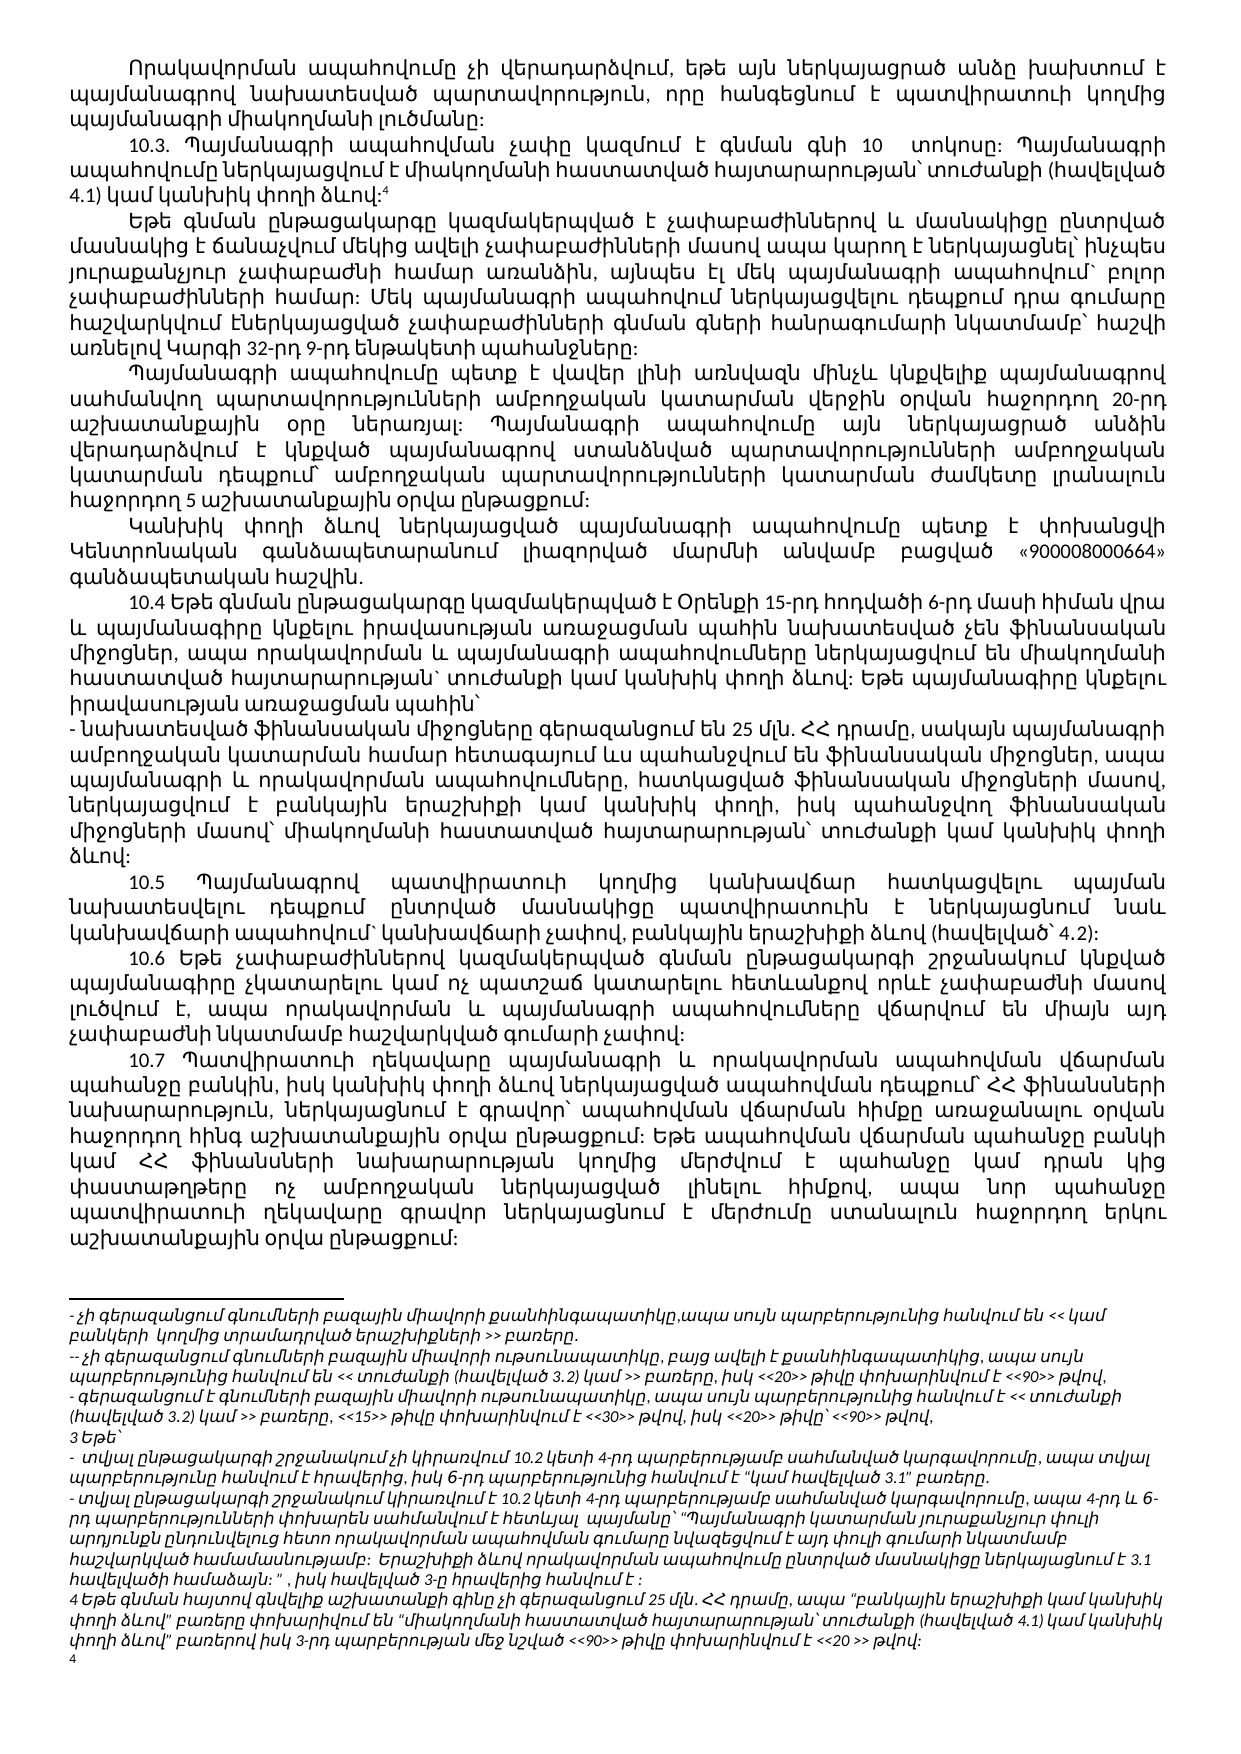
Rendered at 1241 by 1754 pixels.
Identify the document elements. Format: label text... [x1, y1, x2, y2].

text Պայմանագրի ապահովումը պետք է վավեր լինի առնվազն մինչև կնքվելիք պայմանագրով սահմանվող պարտավորությունների ամբողջական կատարման վերջին օրվան հաջորդող 20-րդ աշխատանքային օրը ներառյալ: Պայմանագրի ապահովումը այն ներկայացրած անձին վերադարձվում է կնքված պայմանագրով ստանձնված պարտավորությունների ամբողջական կատարման դեպքում՝ ամբողջական պարտավորությունների կատարման ժամկետը լրանալուն հաջորդող 5 աշխատանքային օրվա ընթացքում: [69, 361, 1167, 513]
text Որակավորման ապահովումը չի վերադարձվում, եթե այն ներկայացրած անձը խախտում է պայմանագրով նախատեսված պարտավորություն, որը հանգեցնում է պատվիրատուի կողմից պայմանագրի միակողմանի լուծմանը: [69, 56, 1167, 132]
text Եթե գնման ընթացակարգը կազմակերպված է չափաբաժիններով և մասնակիցը ընտրված մասնակից է ճանաչվում մեկից ավելի չափաբաժինների մասով ապա կարող է ներկայացնել՝ ինչպես յուրաքանչյուր չափաբաժնի համար առանձին, այնպես էլ մեկ պայմանագրի ապահովում` բոլոր չափաբաժինների համար: Մեկ պայմանագրի ապահովում ներկայացվելու դեպքում դրա գումարը հաշվարկվում էներկայացված չափաբաժինների գնման գների հանրագումարի նկատմամբ՝ հաշվի առնելով Կարգի 32-րդ 9-րդ ենթակետի պահանջները: [69, 208, 1167, 361]
text - նախատեսված ֆինանսական միջոցները գերազանցում են 25 մլն. ՀՀ դրամը, սակայն պայմանագրի ամբողջական կատարման համար հետագայում ևս պահանջվում են ֆինանսական միջոցներ, ապա պայմանագրի և որակավորման ապահովումները, հատկացված ֆինանսական միջոցների մասով, ներկայացվում է բանկային երաշխիքի կամ կանխիկ փողի, իսկ պահանջվող ֆինանսական միջոցների մասով՝ միակողմանի հաստատված հայտարարության՝ տուժանքի կամ կանխիկ փողի ձևով: [69, 716, 1167, 869]
text 10.7 Պատվիրատուի ղեկավարը պայմանագրի և որակավորման ապահովման վճարման պահանջը բանկին, իսկ կանխիկ փողի ձևով ներկայացված ապահովման դեպքում՝ ՀՀ ֆինանսների նախարարություն, ներկայացնում է գրավոր՝ ապահովման վճարման հիմքը առաջանալու օրվան հաջորդող հինգ աշխատանքային օրվա ընթացքում: Եթե ապահովման վճարման պահանջը բանկի կամ ՀՀ ֆինանսների նախարարության կողմից մերժվում է պահանջը կամ դրան կից փաստաթղթերը ոչ ամբողջական ներկայացված լինելու հիմքով, ապա նոր պահանջը պատվիրատուի ղեկավարը գրավոր ներկայացնում է մերժումը ստանալուն հաջորդող երկու աշխատանքային օրվա ընթացքում: [69, 1047, 1167, 1250]
text Կանխիկ փողի ձևով ներկայացված պայմանագրի ապահովումը պետք է փոխանցվի Կենտրոնական գանձապետարանում լիազորված մարմնի անվամբ բացված «900008000664» գանձապետական հաշվին. [69, 513, 1167, 589]
text 10.5 Պայմանագրով պատվիրատուի կողմից կանխավճար հատկացվելու պայման նախատեսվելու դեպքում ընտրված մասնակիցը պատվիրատուին է ներկայացնում նաև կանխավճարի ապահովում` կանխավճարի չափով, բանկային երաշխիքի ձևով (հավելված՝ 4․2): [69, 869, 1167, 945]
text 10.4 Եթե գնման ընթացակարգը կազմակերպված է Օրենքի 15-րդ հոդվածի 6-րդ մասի հիման վրա և պայմանագիրը կնքելու իրավասության առաջացման պահին նախատեսված չեն ֆինանսական միջոցներ, ապա որակավորման և պայմանագրի ապահովումները ներկայացվում են միակողմանի հաստատված հայտարարության` տուժանքի կամ կանխիկ փողի ձևով: Եթե պայմանագիրը կնքելու իրավասության առաջացման պահին՝ [69, 589, 1167, 716]
text 10.3. Պայմանագրի ապահովման չափը կազմում է գնման գնի 10 տոկոսը: Պայմանագրի ապահովումը ներկայացվում է միակողմանի հաստատված հայտարարության՝ տուժանքի (հավելված 4.1) կամ կանխիկ փողի ձևով: [69, 132, 1167, 208]
text 10.6 Եթե չափաբաժիններով կազմակերպված գնման ընթացակարգի շրջանակում կնքված պայմանագիրը չկատարելու կամ ոչ պատշաճ կատարելու հետևանքով որևէ չափաբաժնի մասով լուծվում է, ապա որակավորման և պայմանագրի ապահովումները վճարվում են միայն այդ չափաբաժնի նկատմամբ հաշվարկված գումարի չափով: [69, 945, 1167, 1047]
